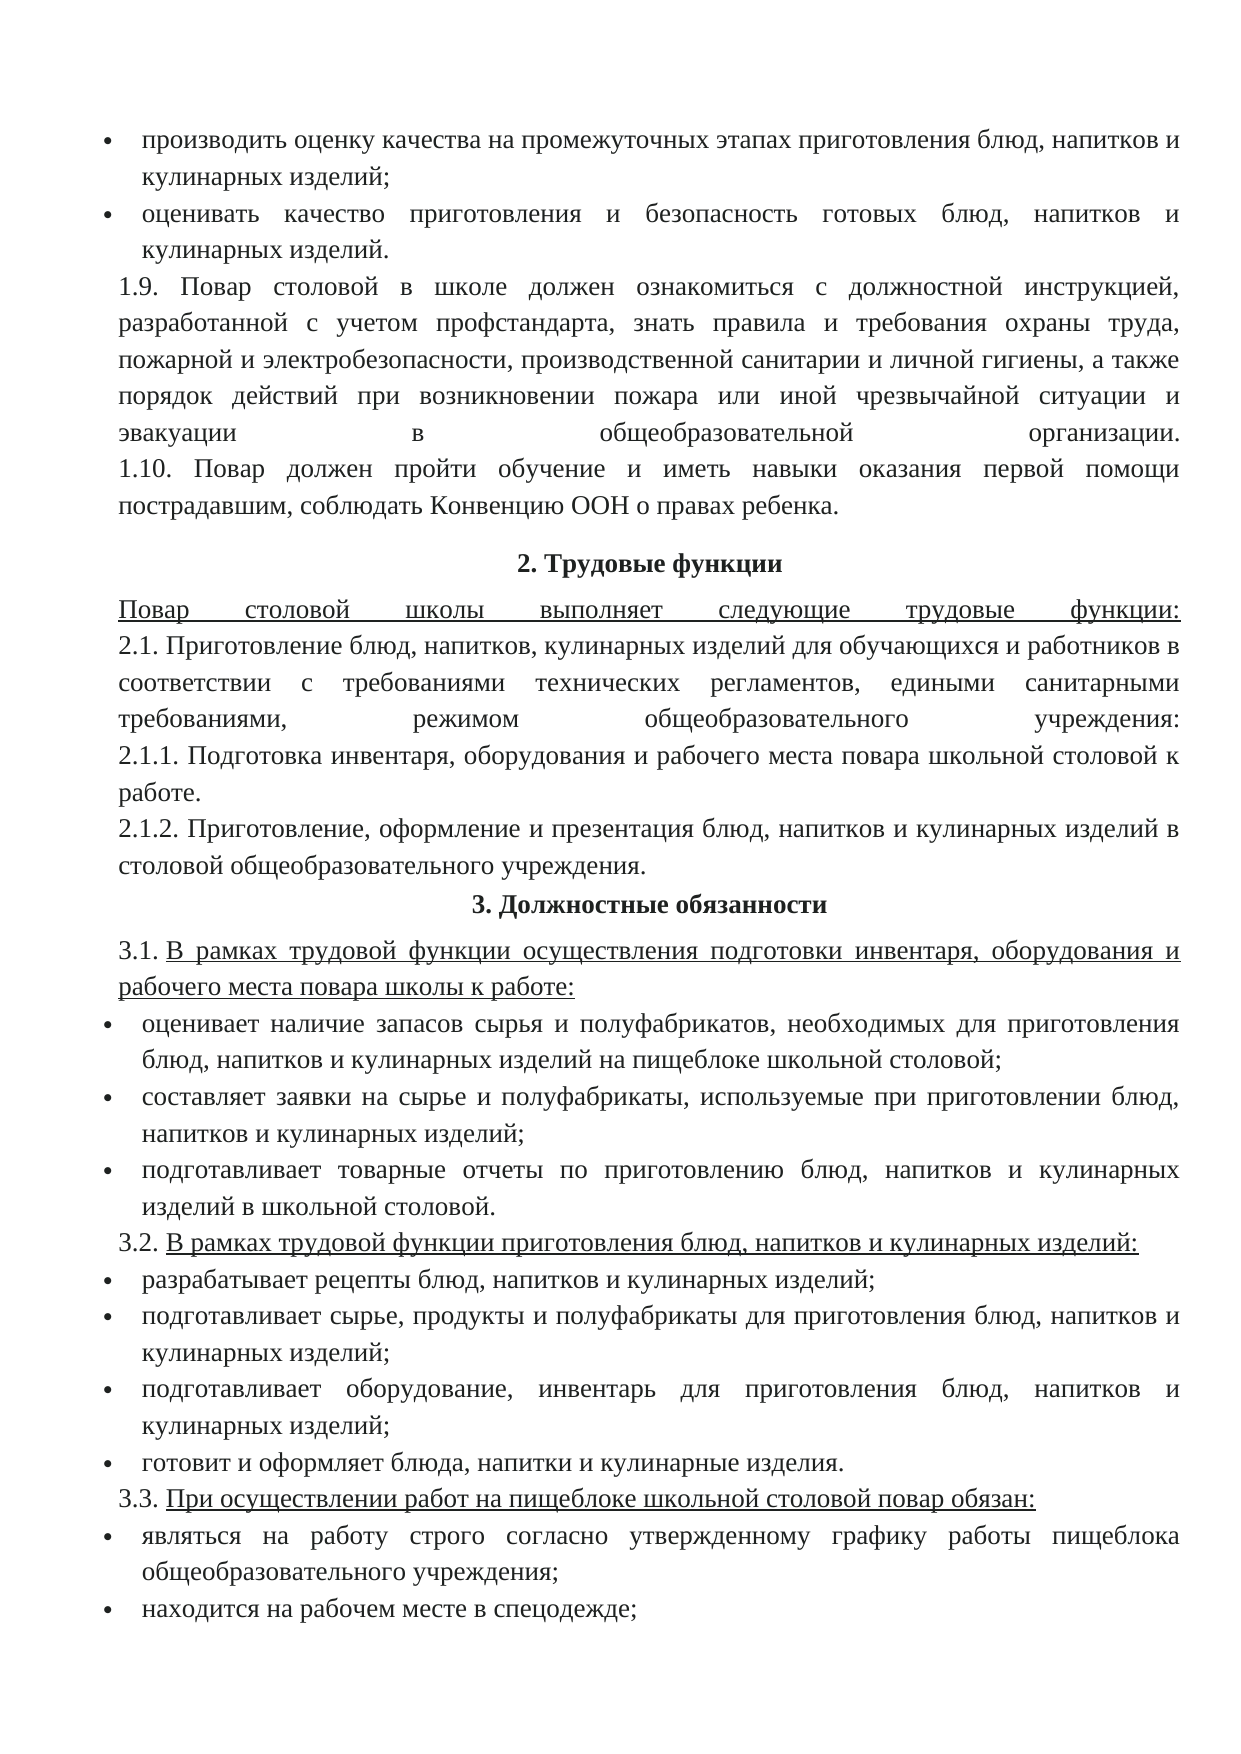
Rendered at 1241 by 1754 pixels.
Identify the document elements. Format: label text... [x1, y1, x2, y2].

text 3.1. В рамках трудовой функции осуществления подготовки инвентаря, оборудования и рабочего места повара школы к работе: [118, 928, 1181, 1002]
text 1.9. Повар столовой в школе должен ознакомиться с должностной инструкцией, разработанной с учетом профстандарта, знать правила и требования охраны труда, пожарной и электробезопасности, производственной санитарии и личной гигиены, а также порядок действий при возникновении пожара или иной чрезвычайной ситуации и эвакуации в общеобразовательной организации. 1.10. Повар должен пройти обучение и иметь навыки оказания первой помощи пострадавшим, соблюдать Конвенцию ООН о правах ребенка. [118, 264, 1181, 520]
text 3. Должностные обязанности [118, 880, 1181, 919]
list подготавливает оборудование, инвентарь для приготовления блюд, напитков и кулинарных изделий; [104, 1367, 1181, 1440]
text 3.3. При осуществлении работ на пищеблоке школьной столовой повар обязан: [118, 1477, 1181, 1513]
list готовит и оформляет блюда, напитки и кулинарные изделия. [104, 1440, 1181, 1477]
list производить оценку качества на промежуточных этапах приготовления блюд, напитков и кулинарных изделий; [104, 118, 1181, 191]
list оценивать качество приготовления и безопасность готовых блюд, напитков и кулинарных изделий. [104, 191, 1181, 264]
text Повар столовой школы выполняет следующие трудовые функции: 2.1. Приготовление блюд, напитков, кулинарных изделий для обучающихся и работников в соответствии с требованиями технических регламентов, едиными санитарными требованиями, режимом общеобразовательного учреждения: 2.1.1. Подготовка инвентаря, оборудования и рабочего места повара школьной столовой к работе. 2.1.2. Приготовление, оформление и презентация блюд, напитков и кулинарных изделий в столовой общеобразовательного учреждения. [118, 587, 1181, 620]
text 3.2. В рамках трудовой функции приготовления блюд, напитков и кулинарных изделий: [118, 1221, 1181, 1257]
list оценивает наличие запасов сырья и полуфабрикатов, необходимых для приготовления блюд, напитков и кулинарных изделий на пищеблоке школьной столовой; [104, 1002, 1181, 1075]
list подготавливает товарные отчеты по приготовлению блюд, напитков и кулинарных изделий в школьной столовой. [104, 1148, 1181, 1221]
list подготавливает сырье, продукты и полуфабрикаты для приготовления блюд, напитков и кулинарных изделий; [104, 1294, 1181, 1367]
text 2. Трудовые функции [118, 539, 1181, 578]
list являться на работу строго согласно утвержденному графику работы пищеблока общеобразовательного учреждения; [104, 1513, 1181, 1587]
list находится на рабочем месте в спецодежде; [104, 1587, 1181, 1623]
text Повар столовой школы выполняет следующие трудовые функции: 2.1. Приготовление блюд, напитков, кулинарных изделий для обучающихся и работников в соответствии с требованиями технических регламентов, едиными санитарными требованиями, режимом общеобразовательного учреждения: 2.1.1. Подготовка инвентаря, оборудования и рабочего места повара школьной столовой к работе. 2.1.2. Приготовление, оформление и презентация блюд, напитков и кулинарных изделий в столовой общеобразовательного учреждения. [118, 622, 1181, 880]
list составляет заявки на сырье и полуфабрикаты, используемые при приготовлении блюд, напитков и кулинарных изделий; [104, 1075, 1181, 1148]
list разрабатывает рецепты блюд, напитков и кулинарных изделий; [104, 1257, 1181, 1294]
